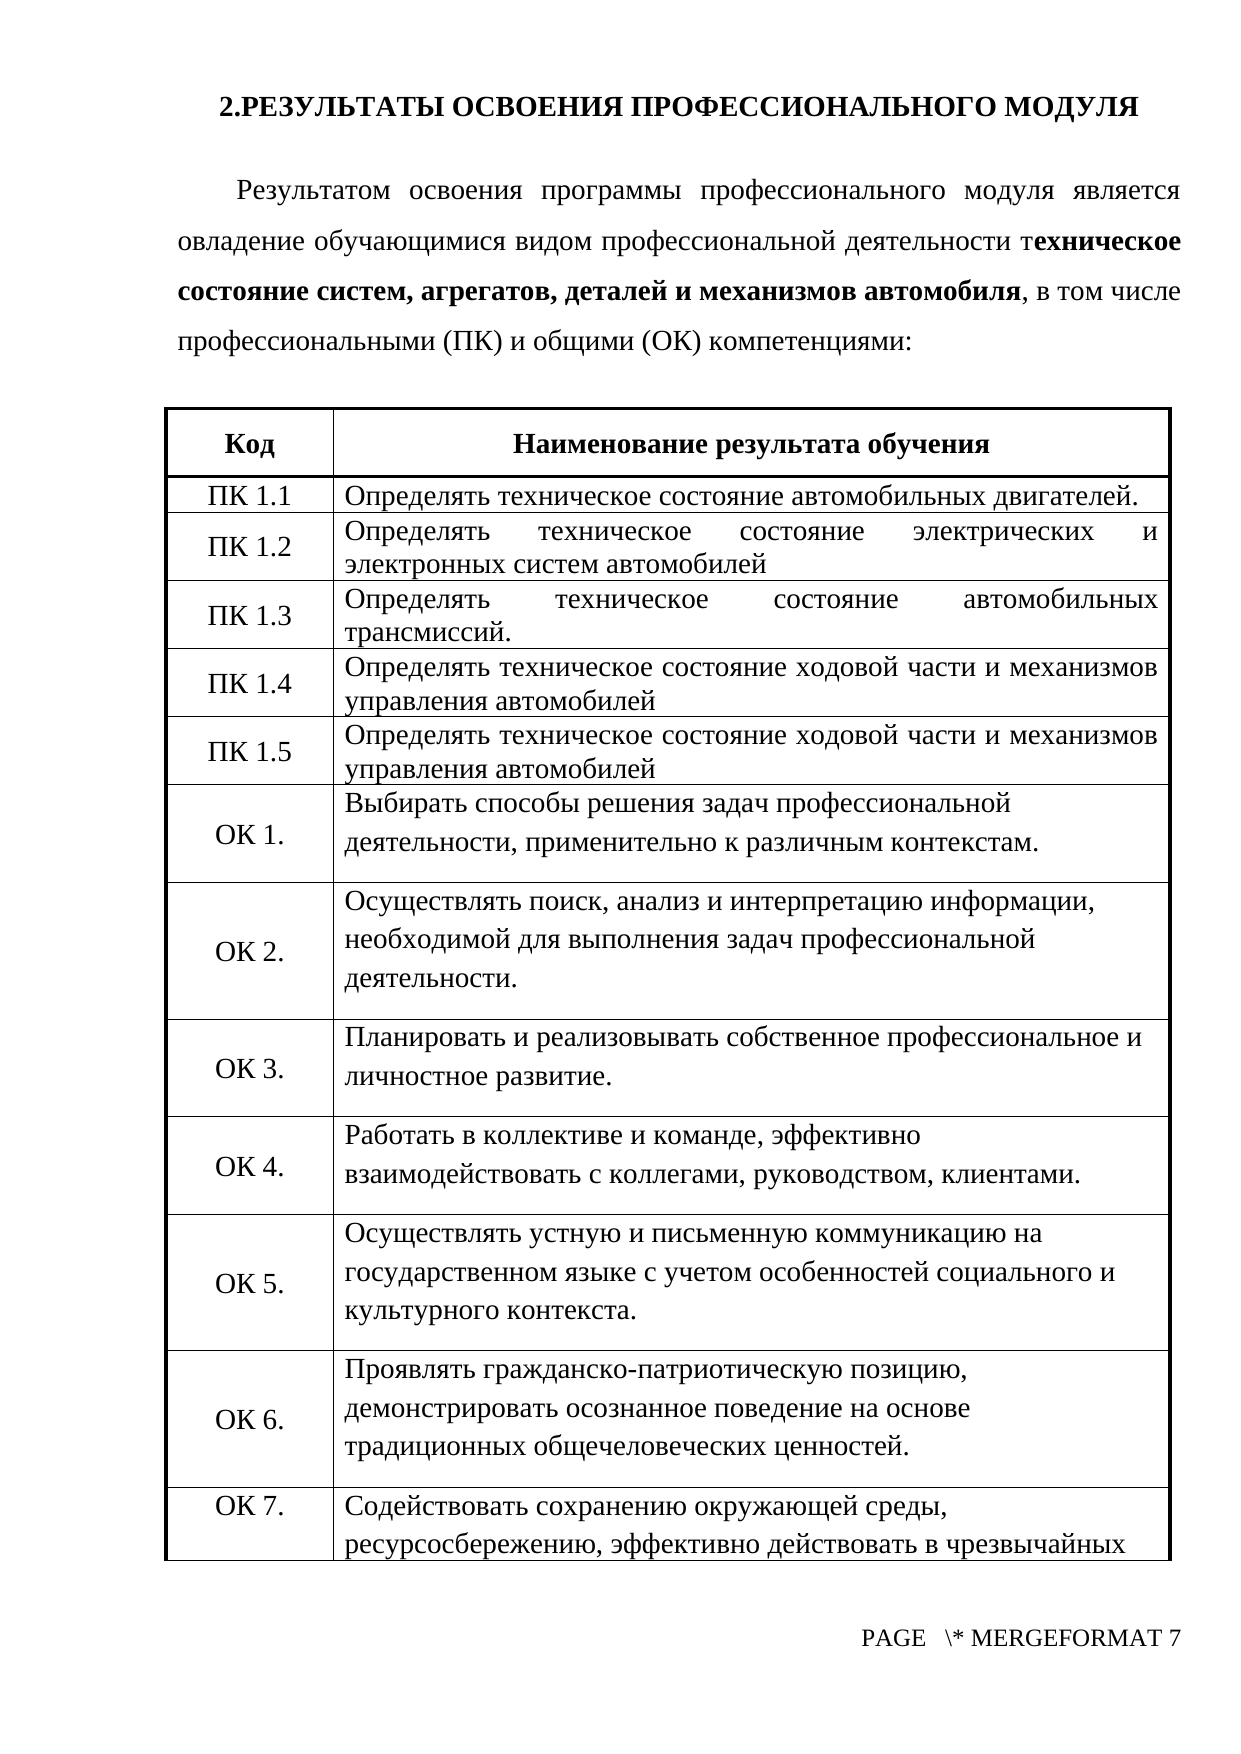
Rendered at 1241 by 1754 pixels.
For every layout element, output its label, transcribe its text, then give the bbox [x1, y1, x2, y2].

table_cell Определять техническое состояние электрических и электронных систем автомобилей [334, 513, 1168, 580]
text Результатом освоения программы профессионального модуля является овладение обучающимися видом профессиональной деятельности техническое состояние систем, агрегатов, деталей и механизмов автомобиля, в том числе профессиональными (ПК) и общими (ОК) компетенциями: [177, 172, 1181, 357]
table_cell Выбирать способы решения задач профессиональной деятельности, применительно к различным контекстам. [334, 785, 1168, 882]
table_cell ОК 2. [168, 883, 333, 1018]
table_cell ОК 6. [168, 1351, 333, 1487]
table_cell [334, 1488, 1168, 1560]
table_cell Определять техническое состояние ходовой части и механизмов управления автомобилей [334, 649, 1168, 716]
table_cell ОК 5. [168, 1215, 333, 1350]
table_cell ПК 1.1 [168, 478, 333, 512]
table_cell ОК 3. [168, 1020, 333, 1116]
table_cell Проявлять гражданско-патриотическую позицию, демонстрировать осознанное поведение на основе традиционных общечеловеческих ценностей. [334, 1351, 1168, 1487]
table_header Наименование результата обучения [334, 410, 1168, 475]
table_cell ОК 7. [168, 1488, 333, 1560]
table_cell ПК 1.3 [168, 581, 333, 648]
table_cell Осуществлять устную и письменную коммуникацию на государственном языке с учетом особенностей социального и культурного контекста. [334, 1215, 1168, 1350]
table_cell ОК 1. [168, 785, 333, 882]
table_cell Определять техническое состояние автомобильных трансмиссий. [334, 581, 1168, 648]
table_cell Определять техническое состояние автомобильных двигателей. [334, 478, 1168, 512]
table_cell ПК 1.4 [168, 649, 333, 716]
table_cell ОК 4. [168, 1117, 333, 1214]
table_header Код [168, 410, 333, 475]
table_cell Осуществлять поиск, анализ и интерпретацию информации, необходимой для выполнения задач профессиональной деятельности. [334, 883, 1168, 1018]
table_cell Планировать и реализовывать собственное профессиональное и личностное развитие. [334, 1020, 1168, 1116]
table_cell ПК 1.2 [168, 513, 333, 580]
table_cell ПК 1.5 [168, 717, 333, 784]
table_cell Определять техническое состояние ходовой части и механизмов управления автомобилей [334, 717, 1168, 784]
table_cell Работать в коллективе и команде, эффективно взаимодействовать с коллегами, руководством, клиентами. [334, 1117, 1168, 1214]
text 2.результаты освоения ПРОФЕССИОНАЛЬНОГО МОДУЛЯ [177, 89, 1181, 122]
